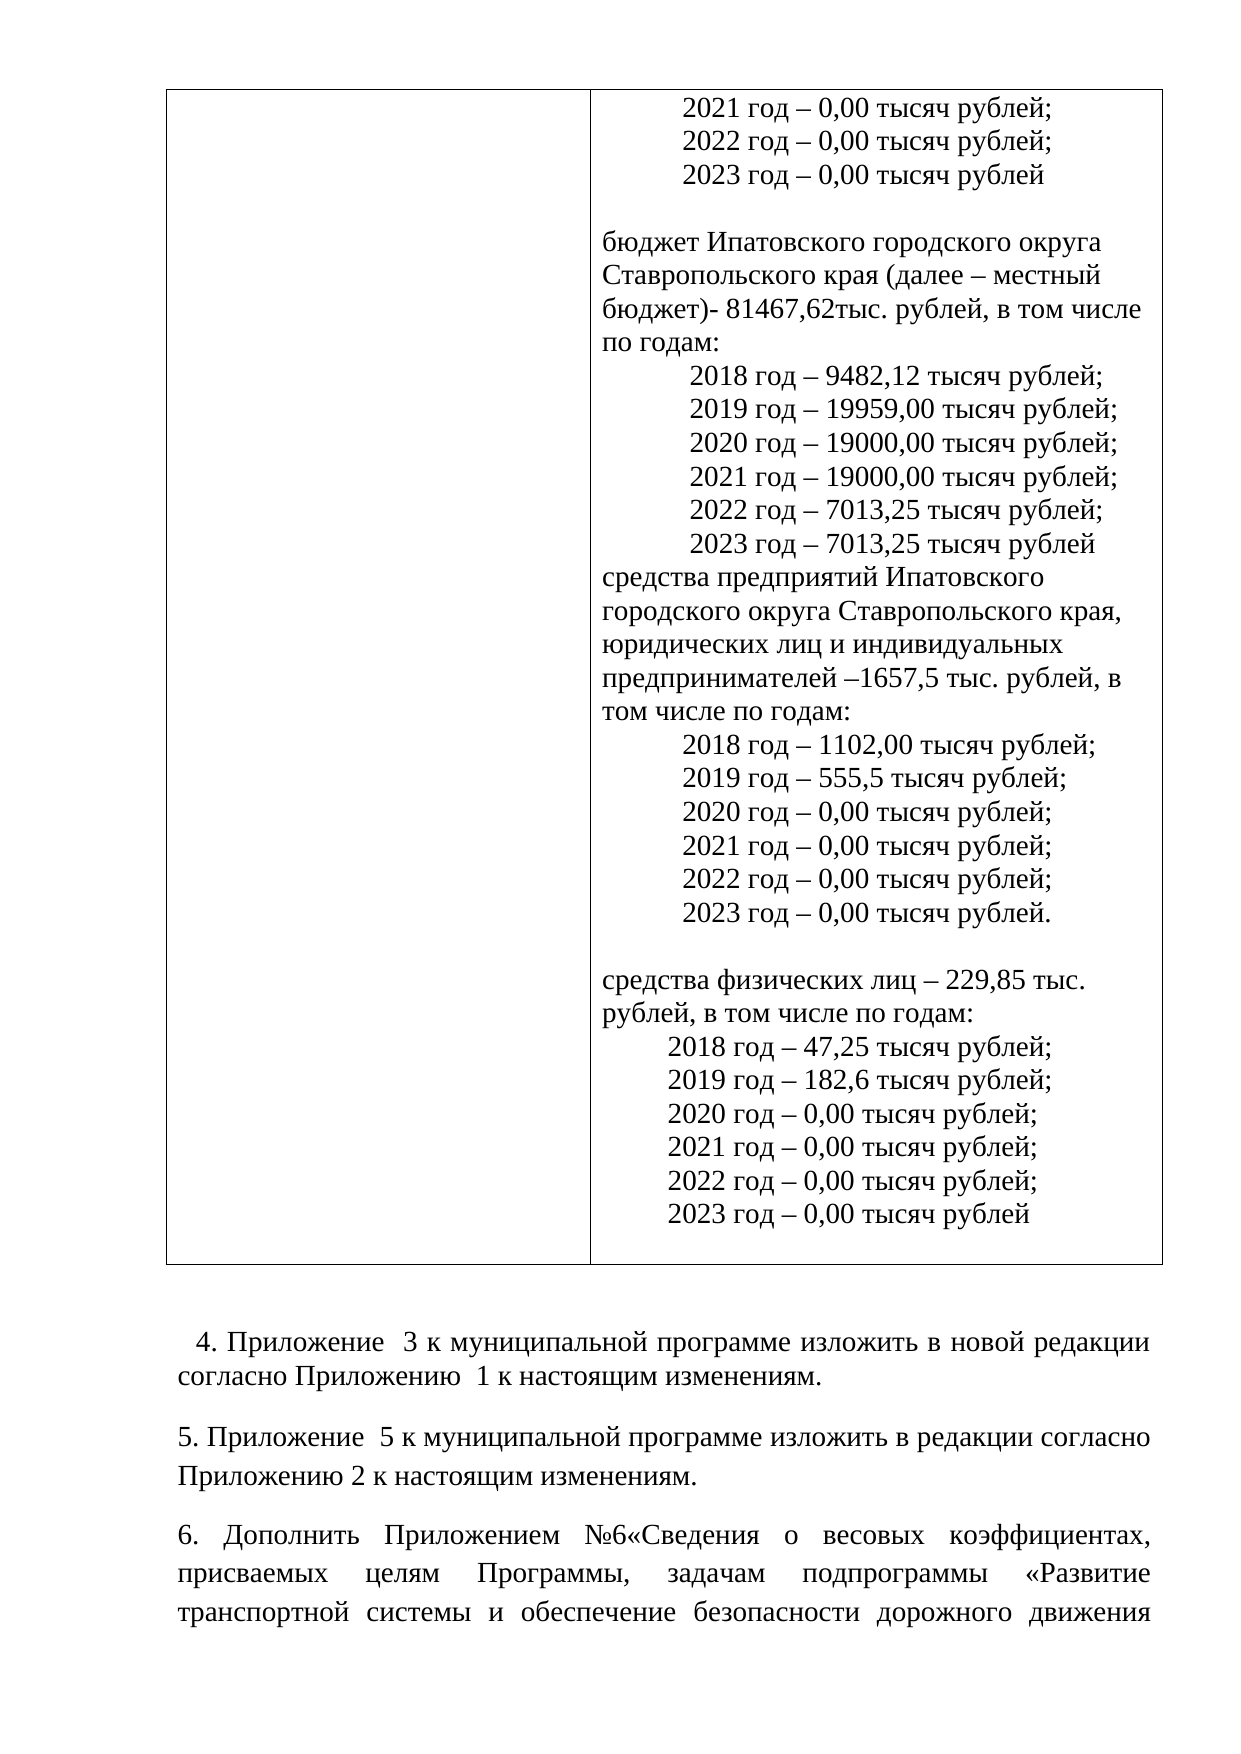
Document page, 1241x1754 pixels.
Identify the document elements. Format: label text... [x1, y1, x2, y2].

text 4. Приложение 3 к муниципальной программе изложить в новой редакции согласно Приложению 1 к настоящим изменениям. [177, 1324, 1152, 1391]
text 5. Приложение 5 к муниципальной программе изложить в редакции согласно Приложению 2 к настоящим изменениям. [177, 1419, 1152, 1491]
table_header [167, 90, 590, 1264]
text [177, 1517, 1152, 1628]
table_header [591, 90, 1162, 1264]
